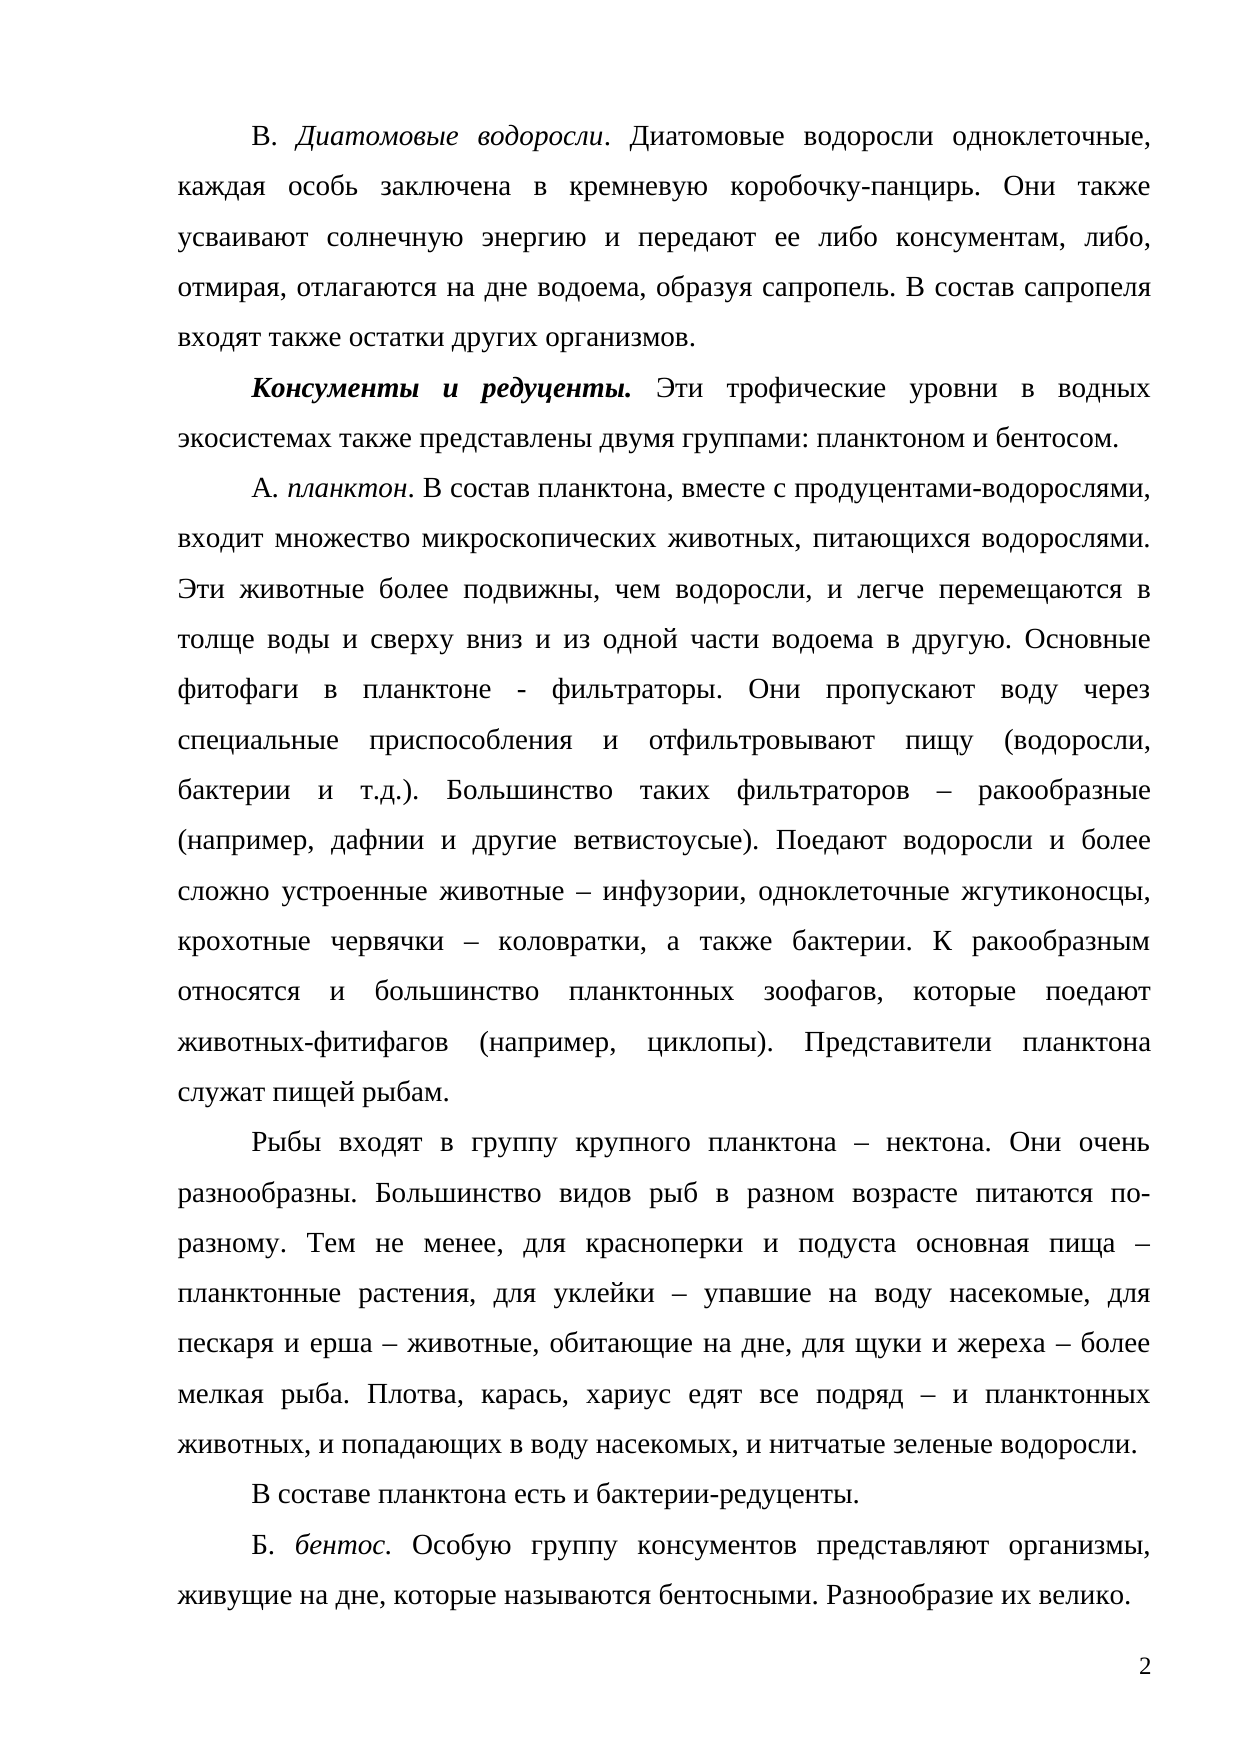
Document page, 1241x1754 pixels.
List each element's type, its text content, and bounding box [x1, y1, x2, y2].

text А. планктон. В состав планктона, вместе с продуцентами-водорослями, входит множество микроскопических животных, питающихся водорослями. Эти животные более подвижны, чем водоросли, и легче перемещаются в толще воды и сверху вниз и из одной части водоема в другую. Основные фитофаги в планктоне - фильтраторы. Они пропускают воду через специальные приспособления и отфильтровывают пищу (водоросли, бактерии и т.д.). Большинство таких фильтраторов – ракообразные (например, дафнии и другие ветвистоусые). Поедают водоросли и более сложно устроенные животные – инфузории, одноклеточные жгутиконосцы, крохотные червячки – коловратки, а также бактерии. К ракообразным относятся и большинство планктонных зоофагов, которые поедают животных-фитифагов (например, циклопы). Представители планктона служат пищей рыбам. [177, 470, 1152, 1108]
text В составе планктона есть и бактерии-редуценты. [177, 1477, 1152, 1510]
text В. Диатомовые водоросли. Диатомовые водоросли одноклеточные, каждая особь заключена в кремневую коробочку-панцирь. Они также усваивают солнечную энергию и передают ее либо консументам, либо, отмирая, отлагаются на дне водоема, образуя сапропель. В состав сапропеля входят также остатки других организмов. [177, 118, 1152, 353]
text Консументы и редуценты. Эти трофические уровни в водных экосистемах также представлены двумя группами: планктоном и бентосом. [177, 370, 1152, 453]
text Рыбы входят в группу крупного планктона – нектона. Они очень разнообразны. Большинство видов рыб в разном возрасте питаются по-разному. Тем не менее, для красноперки и подуста основная пища – планктонные растения, для уклейки – упавшие на воду насекомые, для пескаря и ерша – животные, обитающие на дне, для щуки и жереха – более мелкая рыба. Плотва, карась, хариус едят все подряд – и планктонных животных, и попадающих в воду насекомых, и нитчатые зеленые водоросли. [177, 1124, 1152, 1460]
text Б. бентос. Особую группу консументов представляют организмы, живущие на дне, которые называются бентосными. Разнообразие их велико. [177, 1527, 1152, 1611]
